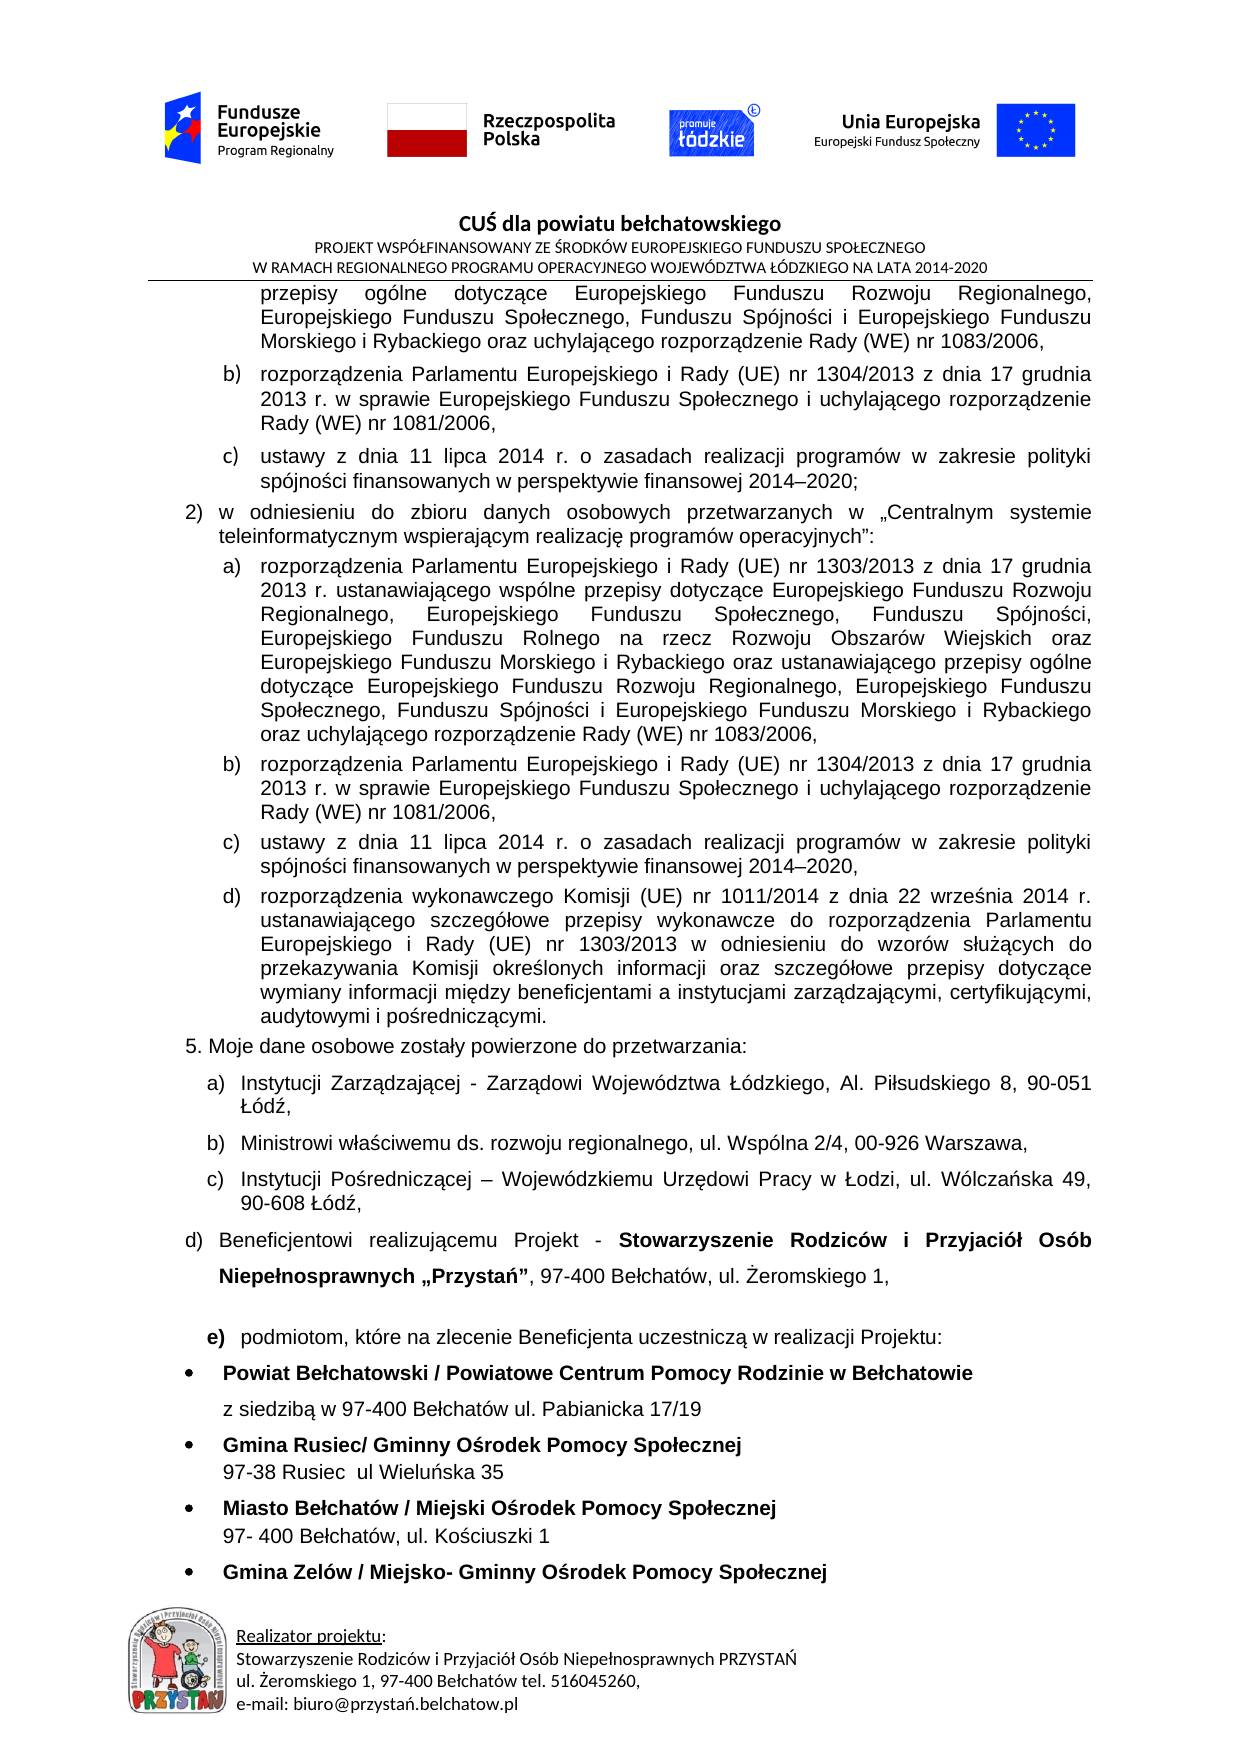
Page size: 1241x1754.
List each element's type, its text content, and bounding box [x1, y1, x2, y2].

picture [121, 1604, 233, 1716]
list Gmina Zelów / Miejsko- Gminny Ośrodek Pomocy Społecznej [185, 1559, 1093, 1584]
list ustawy z dnia 11 lipca 2014 r. o zasadach realizacji programów w zakresie polityki spójności finansowanych w perspektywie finansowej 2014–2020, [223, 830, 1093, 878]
list z siedzibą w 97-400 Bełchatów ul. Pabianicka 17/19 [223, 1397, 1093, 1421]
list 97-38 Rusiec ul Wieluńska 35 [223, 1460, 1093, 1484]
list Powiat Bełchatowski / Powiatowe Centrum Pomocy Rodzinie w Bełchatowie [185, 1361, 1093, 1384]
picture [147, 73, 1093, 182]
list rozporządzenia Parlamentu Europejskiego i Rady (UE) nr 1304/2013 z dnia 17 grudnia 2013 r. w sprawie Europejskiego Funduszu Społecznego i uchylającego rozporządzenie Rady (WE) nr 1081/2006, [223, 359, 1093, 435]
list 97- 400 Bełchatów, ul. Kościuszki 1 [223, 1524, 1093, 1548]
list Miasto Bełchatów / Miejski Ośrodek Pomocy Społecznej [185, 1496, 1093, 1520]
list Beneficjentowi realizującemu Projekt - Stowarzyszenie Rodziców i Przyjaciół Osób Niepełnosprawnych „Przystań”, 97-400 Bełchatów, ul. Żeromskiego 1, [185, 1228, 1093, 1288]
list Gmina Rusiec/ Gminny Ośrodek Pomocy Społecznej [185, 1432, 1093, 1457]
list rozporządzenia Parlamentu Europejskiego i Rady (UE) nr 1304/2013 z dnia 17 grudnia 2013 r. w sprawie Europejskiego Funduszu Społecznego i uchylającego rozporządzenie Rady (WE) nr 1081/2006, [223, 752, 1093, 823]
list ustawy z dnia 11 lipca 2014 r. o zasadach realizacji programów w zakresie polityki spójności finansowanych w perspektywie finansowej 2014–2020; [223, 441, 1093, 493]
list Ministrowi właściwemu ds. rozwoju regionalnego, ul. Wspólna 2/4, 00-926 Warszawa, [207, 1131, 1093, 1155]
list Instytucji Pośredniczącej – Wojewódzkiemu Urzędowi Pracy w Łodzi, ul. Wólczańska 49, 90-608 Łódź, [207, 1167, 1093, 1215]
list Instytucji Zarządzającej - Zarządowi Województwa Łódzkiego, Al. Piłsudskiego 8, 90-051 Łódź, [207, 1070, 1093, 1118]
list rozporządzenia wykonawczego Komisji (UE) nr 1011/2014 z dnia 22 września 2014 r. ustanawiającego szczegółowe przepisy wykonawcze do rozporządzenia Parlamentu Europejskiego i Rady (UE) nr 1303/2013 w odniesieniu do wzorów służących do przekazywania Komisji określonych informacji oraz szczegółowe przepisy dotyczące wymiany informacji między beneficjentami a instytucjami zarządzającymi, certyfikującymi, audytowymi i pośredniczącymi. [223, 884, 1093, 1028]
list podmiotom, które na zlecenie Beneficjenta uczestniczą w realizacji Projektu: [207, 1324, 1093, 1348]
text 5. Moje dane osobowe zostały powierzone do przetwarzania: [185, 1034, 1093, 1058]
list w odniesieniu do zbioru danych osobowych przetwarzanych w „Centralnym systemie teleinformatycznym wspierającym realizację programów operacyjnych”: [185, 499, 1093, 547]
